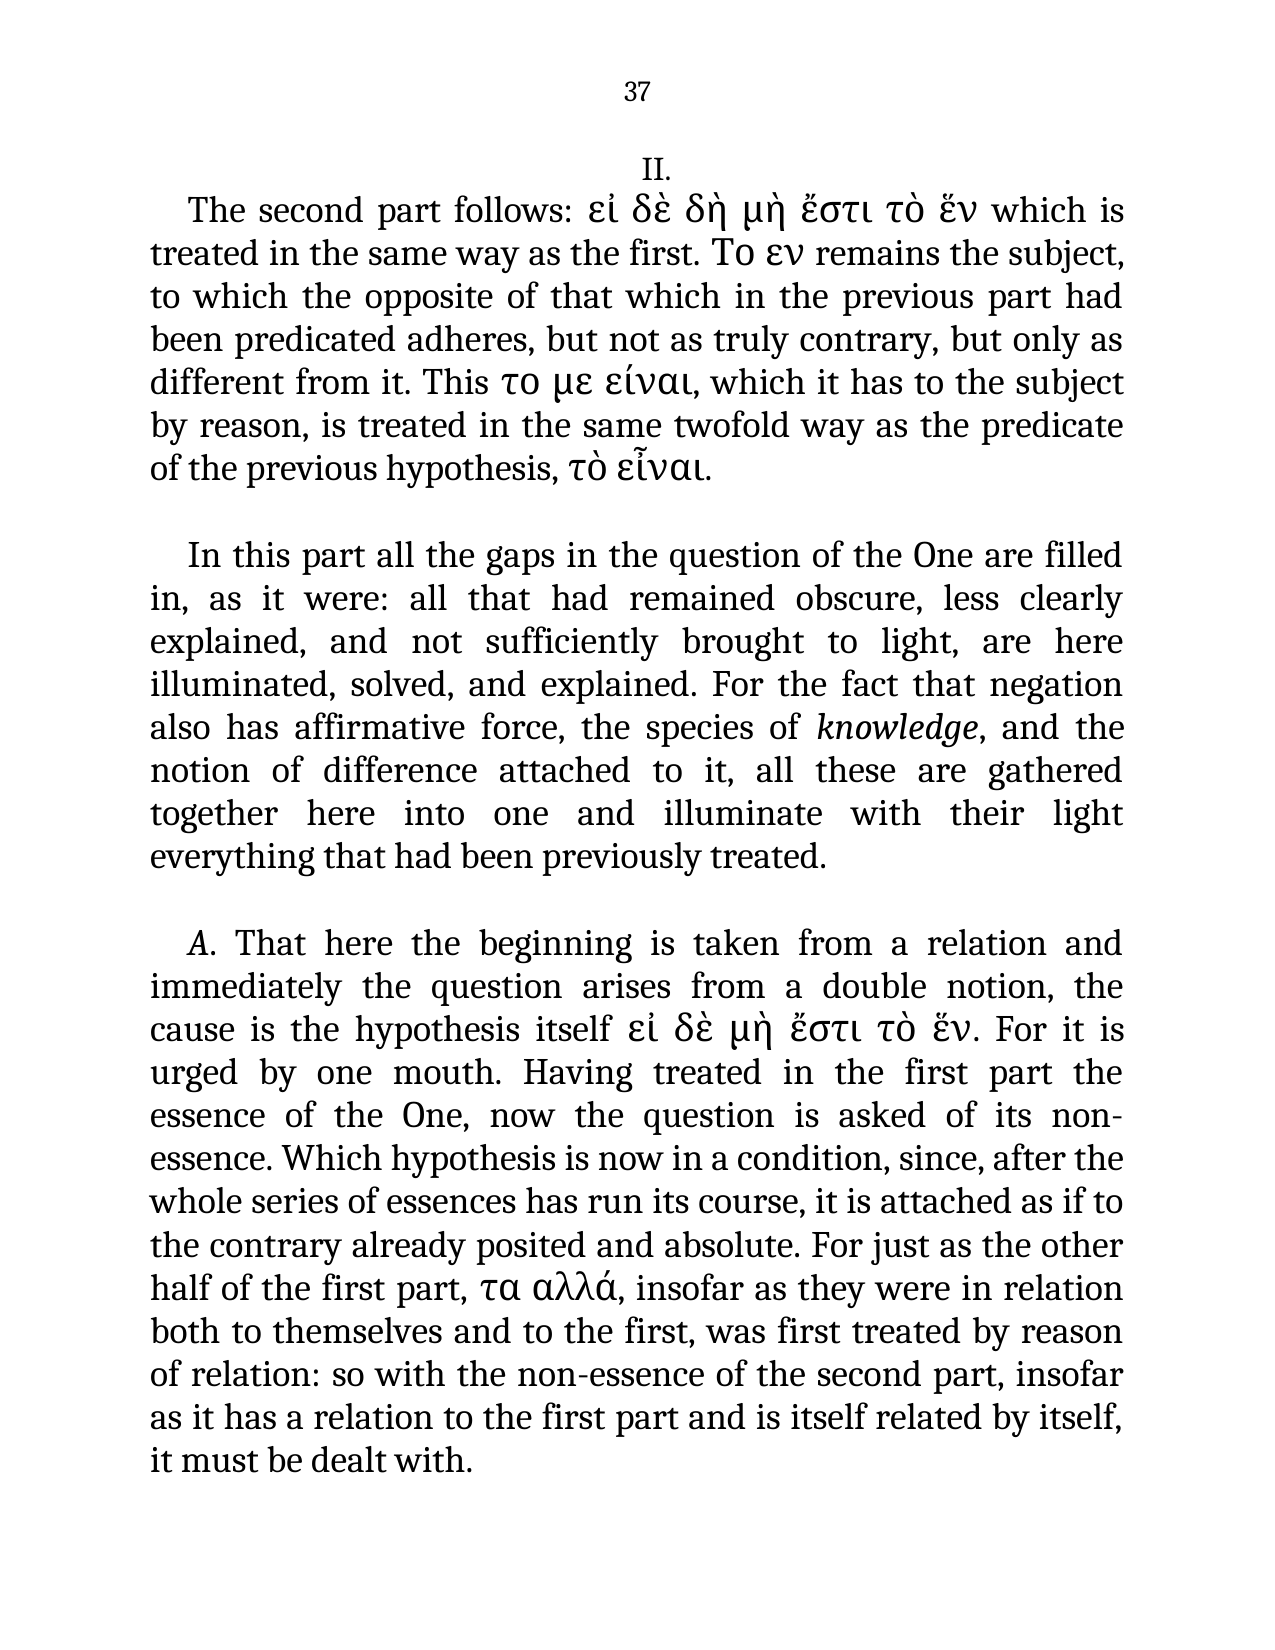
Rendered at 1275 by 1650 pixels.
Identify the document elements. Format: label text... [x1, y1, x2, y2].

text A. That here the beginning is taken from a relation and immediately the question arises from a double notion, the cause is the hypothesis itself εἰ δὲ μὴ ἔστι τὸ ἕν. For it is urged by one mouth. Having treated in the first part the essence of the One, now the question is asked of its non-essence. Which hypothesis is now in a condition, since, after the whole series of essences has run its course, it is attached as if to the contrary already posited and absolute. For just as the other half of the first part, τα αλλά, insofar as they were in relation both to themselves and to the first, was first treated by reason of relation: so with the non-essence of the second part, insofar as it has a relation to the first part and is itself related by itself, it must be dealt with. [150, 921, 1125, 1482]
text II. [150, 150, 1125, 188]
text In this part all the gaps in the question of the One are filled in, as it were: all that had remained obscure, less clearly explained, and not sufficiently brought to light, are here illuminated, solved, and explained. For the fact that negation also has affirmative force, the species of knowledge, and the notion of difference attached to it, all these are gathered together here into one and illuminate with their light everything that had been previously treated. [150, 533, 1125, 878]
text The second part follows: εἰ δὲ δὴ μὴ ἔστι τὸ ἕν which is treated in the same way as the first. Το εν remains the subject, to which the opposite of that which in the previous part had been predicated adheres, but not as truly contrary, but only as different from it. This το με είναι, which it has to the subject by reason, is treated in the same twofold way as the predicate of the previous hypothesis, τὸ εἶναι. [150, 188, 1125, 490]
